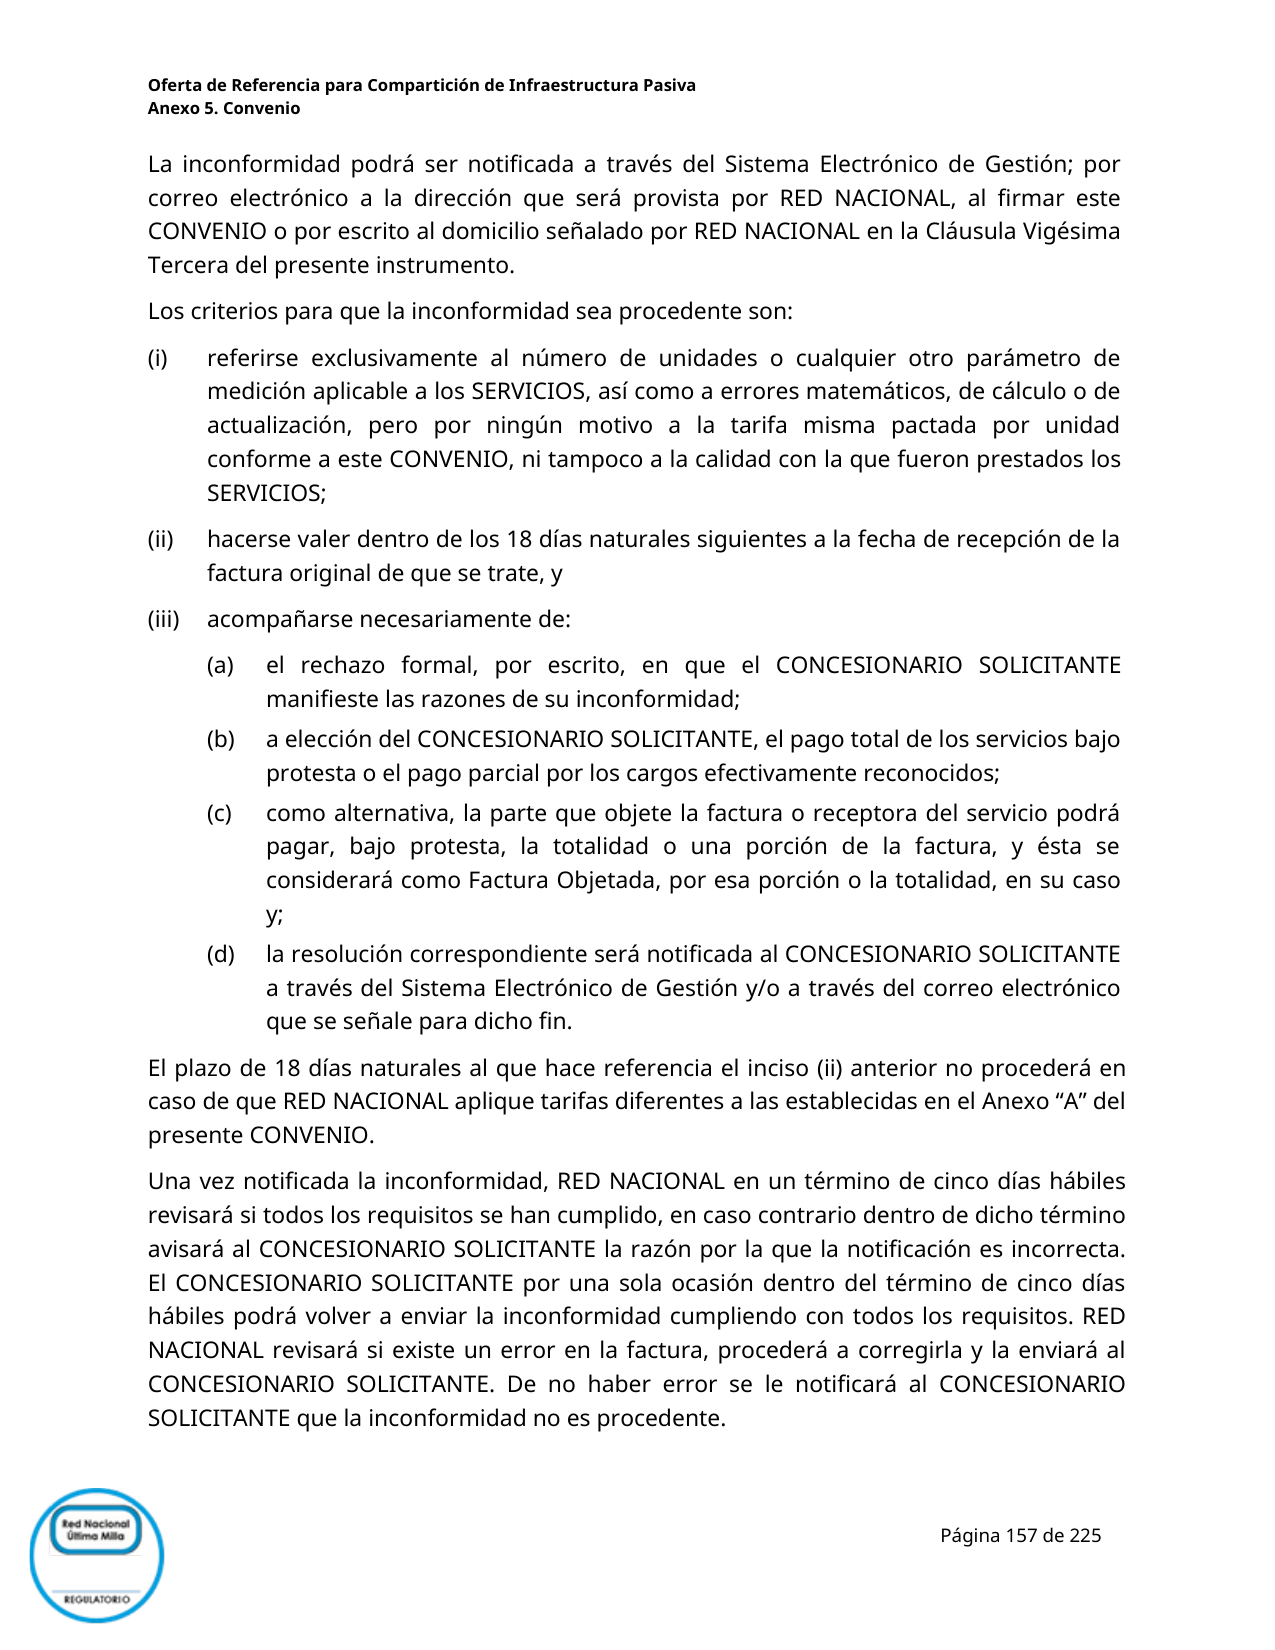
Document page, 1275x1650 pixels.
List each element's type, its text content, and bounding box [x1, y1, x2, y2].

text Una vez notificada la inconformidad, RED NACIONAL en un término de cinco días hábiles revisará si todos los requisitos se han cumplido, en caso contrario dentro de dicho término avisará al CONCESIONARIO SOLICITANTE la razón por la que la notificación es incorrecta. El CONCESIONARIO SOLICITANTE por una sola ocasión dentro del término de cinco días hábiles podrá volver a enviar la inconformidad cumpliendo con todos los requisitos. RED NACIONAL revisará si existe un error en la factura, procederá a corregirla y la enviará al CONCESIONARIO SOLICITANTE. De no haber error se le notificará al CONCESIONARIO SOLICITANTE que la inconformidad no es procedente. [148, 1165, 1127, 1433]
picture [34, 1493, 159, 1618]
text (a) el rechazo formal, por escrito, en que el CONCESIONARIO SOLICITANTE manifieste las razones de su inconformidad; [207, 649, 1122, 714]
text (c) como alternativa, la parte que objete la factura o receptora del servicio podrá pagar, bajo protesta, la totalidad o una porción de la factura, y ésta se considerará como Factura Objetada, por esa porción o la totalidad, en su caso y; [207, 796, 1122, 929]
text (b) a elección del CONCESIONARIO SOLICITANTE, el pago total de los servicios bajo protesta o el pago parcial por los cargos efectivamente reconocidos; [207, 723, 1122, 788]
picture [29, 1488, 166, 1625]
text La inconformidad podrá ser notificada a través del Sistema Electrónico de Gestión; por correo electrónico a la dirección que será provista por RED NACIONAL, al firmar este CONVENIO o por escrito al domicilio señalado por RED NACIONAL en la Cláusula Vigésima Tercera del presente instrumento. [148, 148, 1122, 280]
text (d) la resolución correspondiente será notificada al CONCESIONARIO SOLICITANTE a través del Sistema Electrónico de Gestión y/o a través del correo electrónico que se señale para dicho fin. [207, 938, 1122, 1036]
text Los criterios para que la inconformidad sea procedente son: [148, 295, 1122, 326]
picture [29, 1488, 93, 1551]
text (ii) hacerse valer dentro de los 18 días naturales siguientes a la fecha de recepción de la factura original de que se trate, y [148, 523, 1122, 588]
text El plazo de 18 días naturales al que hace referencia el inciso (ii) anterior no procederá en caso de que RED NACIONAL aplique tarifas diferentes a las establecidas en el Anexo “A” del presente CONVENIO. [148, 1051, 1127, 1150]
text (i) referirse exclusivamente al número de unidades o cualquier otro parámetro de medición aplicable a los SERVICIOS, así como a errores matemáticos, de cálculo o de actualización, pero por ningún motivo a la tarifa misma pactada por unidad conforme a este CONVENIO, ni tampoco a la calidad con la que fueron prestados los SERVICIOS; [148, 341, 1122, 508]
text (iii) acompañarse necesariamente de: [148, 603, 1122, 634]
